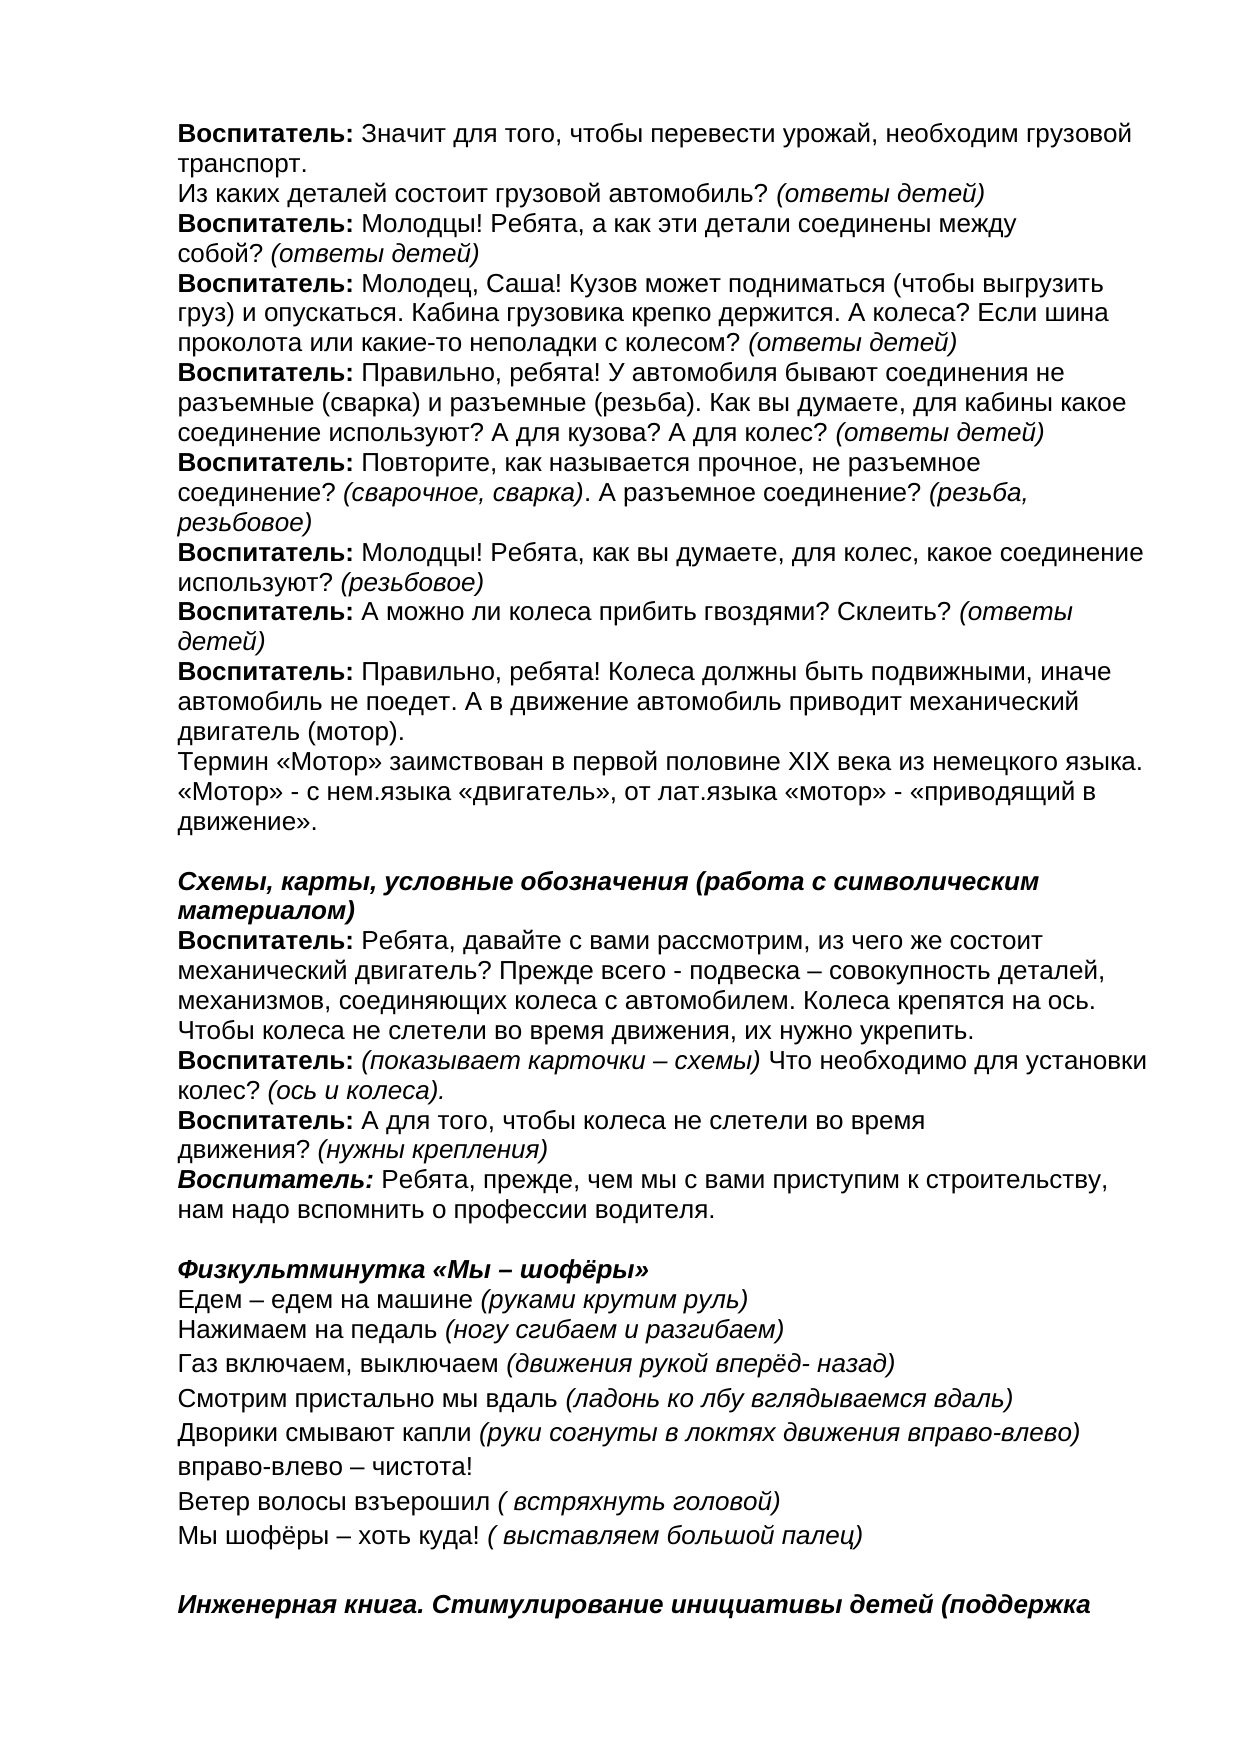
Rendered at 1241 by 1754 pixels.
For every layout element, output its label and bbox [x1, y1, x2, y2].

text [177, 118, 1152, 1314]
text [177, 1314, 1152, 1619]
